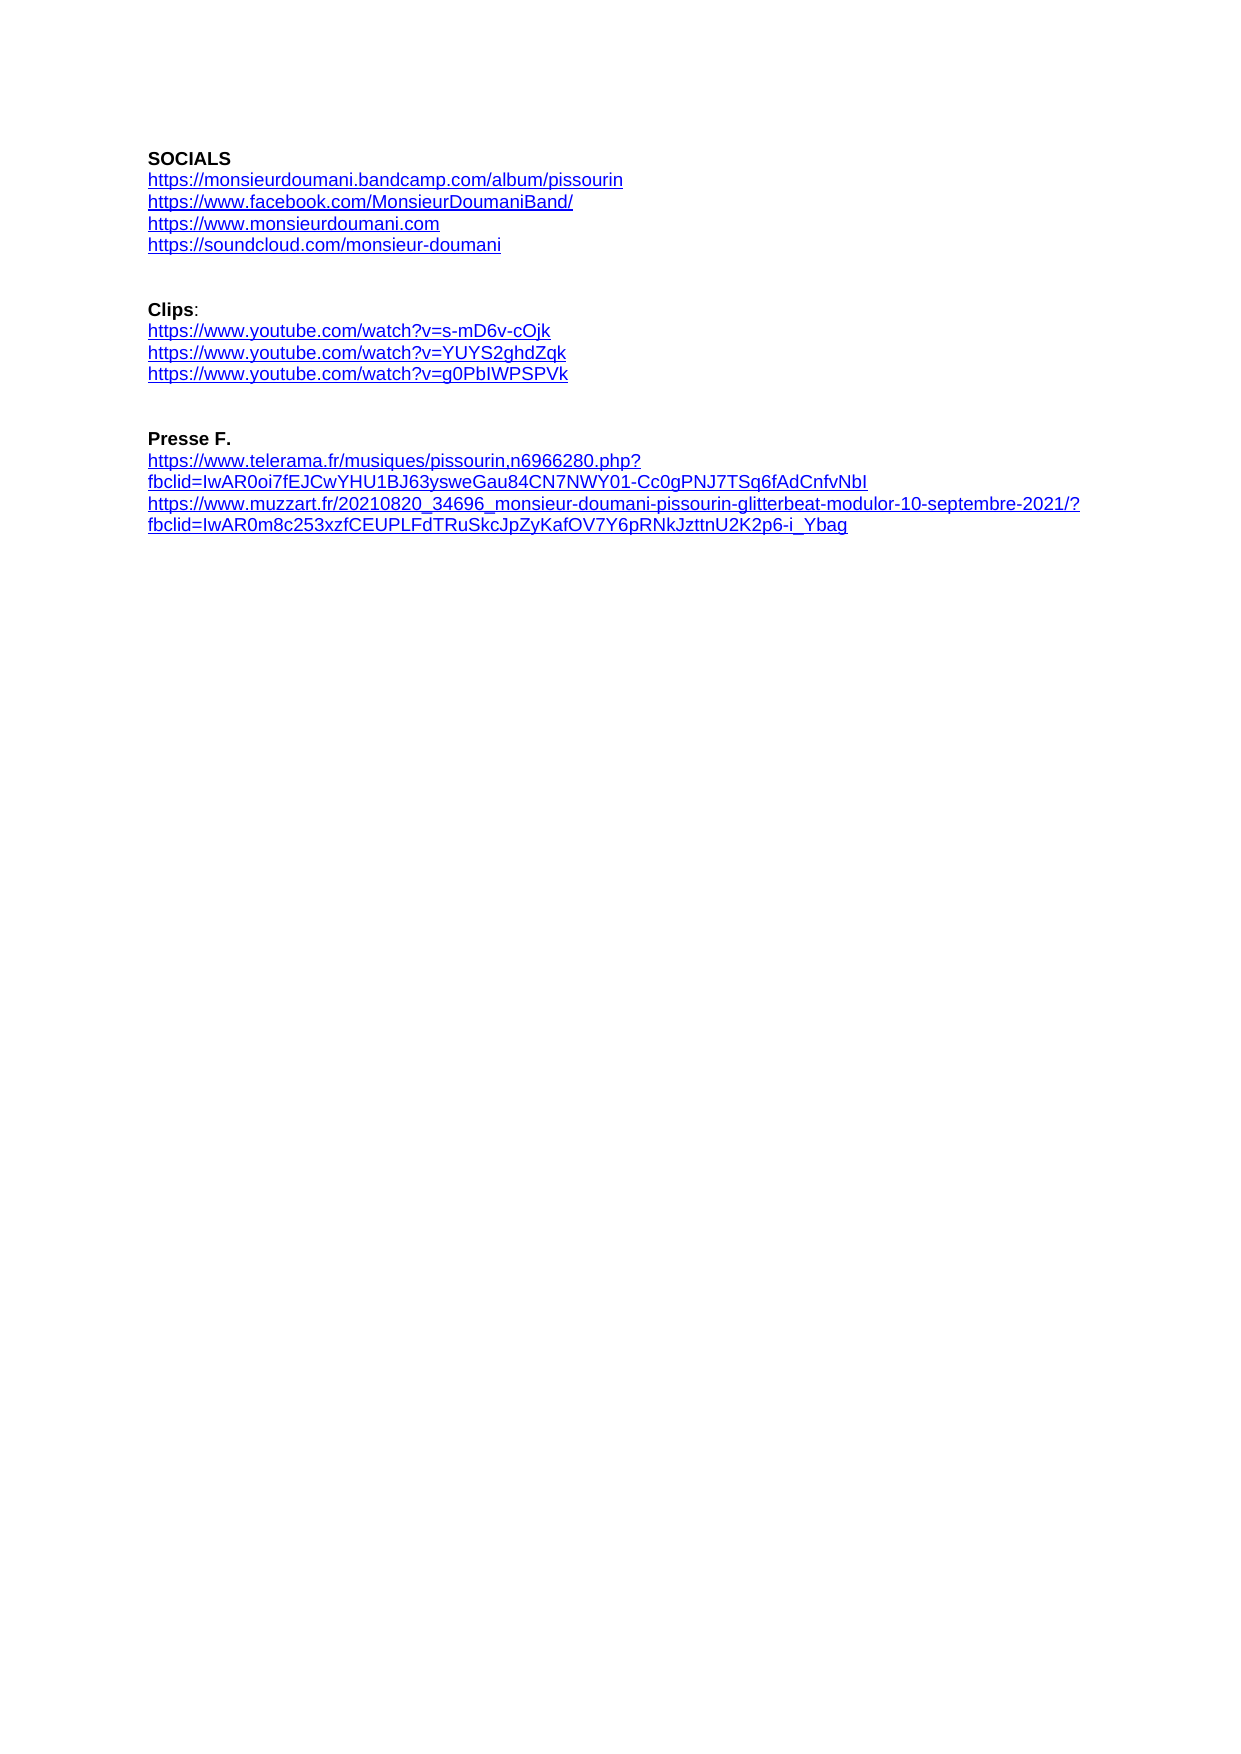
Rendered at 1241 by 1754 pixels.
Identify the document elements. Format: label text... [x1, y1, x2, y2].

text https://www.youtube.com/watch?v=s-mD6v-cOjk [148, 320, 1093, 342]
text https://monsieurdoumani.bandcamp.com/album/pissourin [148, 169, 1093, 191]
text https://www.youtube.com/watch?v=g0PbIWPSPVk [148, 363, 1093, 385]
text https://www.telerama.fr/musiques/pissourin,n6966280.php?fbclid=IwAR0oi7fEJCwYHU1BJ63ysweGau84CN7NWY01-Cc0gPNJ7TSq6fAdCnfvNbI [148, 449, 1093, 493]
text https://www.monsieurdoumani.com [148, 212, 1093, 234]
text https://www.facebook.com/MonsieurDoumaniBand/ [148, 191, 1093, 212]
text Presse F. [148, 428, 1093, 449]
text Clips: [148, 298, 1093, 320]
text SOCIALS [148, 148, 1093, 169]
text https://www.youtube.com/watch?v=YUYS2ghdZqk [148, 342, 1093, 363]
text https://soundcloud.com/monsieur-doumani [148, 234, 1093, 255]
text https://www.muzzart.fr/20210820_34696_monsieur-doumani-pissourin-glitterbeat-modulor-10-septembre-2021/?fbclid=IwAR0m8c253xzfCEUPLFdTRuSkcJpZyKafOV7Y6pRNkJzttnU2K2p6-i_Ybag [148, 493, 1093, 536]
